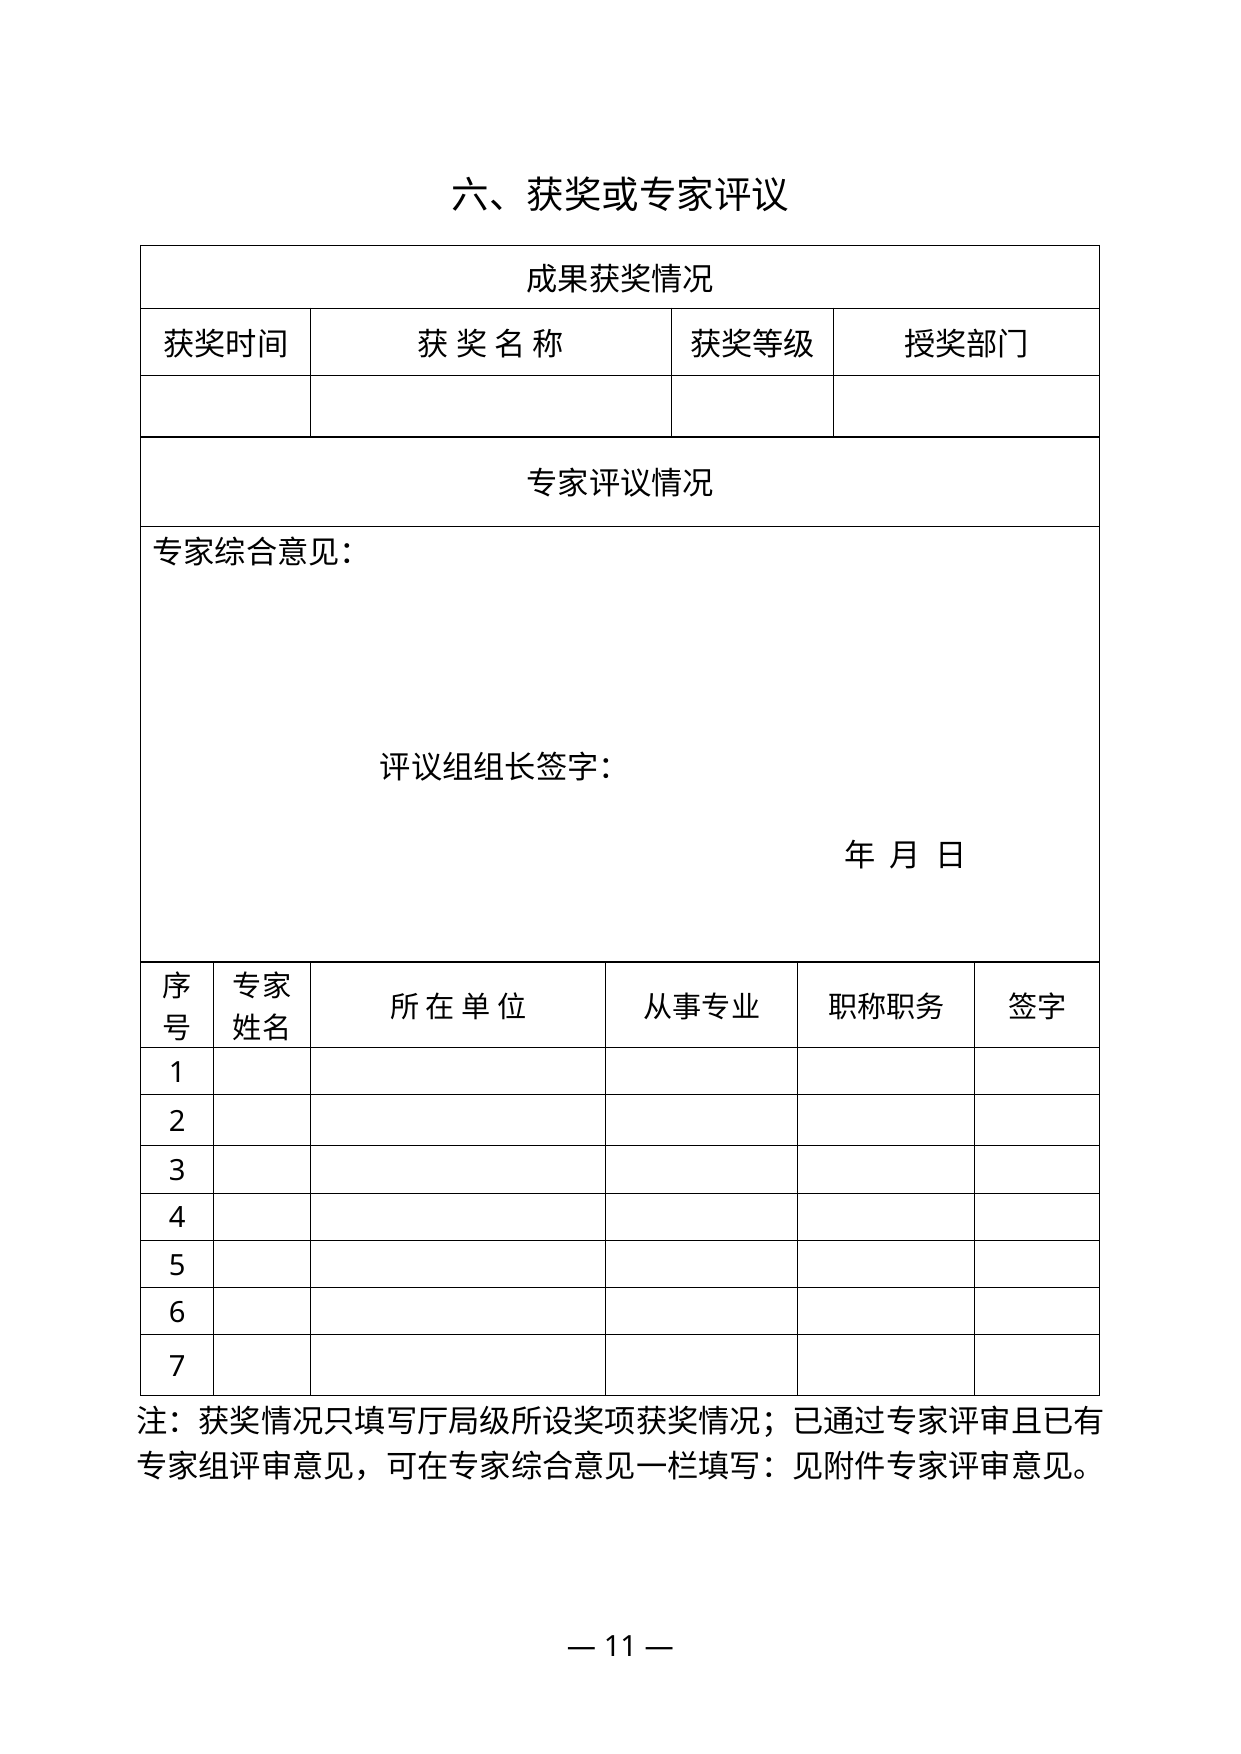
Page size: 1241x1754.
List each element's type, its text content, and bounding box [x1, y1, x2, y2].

table_cell [975, 1095, 1099, 1145]
table_cell [311, 1194, 605, 1240]
table_cell 签字 [975, 963, 1099, 1047]
table_cell [606, 1146, 797, 1192]
table_cell [311, 1146, 605, 1192]
table_cell [214, 1335, 310, 1395]
table_cell [606, 1335, 797, 1395]
table_cell [311, 1095, 605, 1145]
table_cell [798, 1048, 974, 1094]
table_cell 3 [141, 1146, 213, 1192]
table_cell 2 [141, 1095, 213, 1145]
table_cell [311, 1048, 605, 1094]
table_cell [798, 1241, 974, 1287]
table_cell 获奖等级 [672, 309, 833, 375]
table_cell 所 在 单 位 [311, 963, 605, 1047]
table_cell 专家综合意见： 评议组组长签字： 年 月 日 [141, 527, 1099, 961]
table_cell [606, 1048, 797, 1094]
table_cell 4 [141, 1194, 213, 1240]
table_cell [214, 1146, 310, 1192]
table_cell [798, 1335, 974, 1395]
table_cell 5 [141, 1241, 213, 1287]
text 注：获奖情况只填写厅局级所设奖项获奖情况；已通过专家评审且已有 [106, 1396, 1139, 1441]
table_cell [975, 1194, 1099, 1240]
table_cell [214, 1194, 310, 1240]
table_cell [672, 376, 833, 436]
table_cell [311, 1241, 605, 1287]
table_cell [975, 1048, 1099, 1094]
text 六、获奖或专家评议 [136, 165, 1104, 220]
table_cell 获奖时间 [141, 309, 310, 375]
table_cell [606, 1241, 797, 1287]
table_cell 7 [141, 1335, 213, 1395]
table_cell [606, 1095, 797, 1145]
table_cell 专家评议情况 [141, 438, 1099, 526]
table_cell 6 [141, 1288, 213, 1334]
table_cell [214, 1241, 310, 1287]
table_cell 序号 [141, 963, 213, 1047]
table_cell [798, 1288, 974, 1334]
table_cell [834, 376, 1099, 436]
table_cell [798, 1146, 974, 1192]
table_cell [214, 1095, 310, 1145]
table_cell [606, 1288, 797, 1334]
table_cell [975, 1335, 1099, 1395]
table_cell [798, 1194, 974, 1240]
table_cell [311, 1335, 605, 1395]
table_cell [975, 1146, 1099, 1192]
table_cell 授奖部门 [834, 309, 1099, 375]
table_cell [311, 376, 671, 436]
text 专家组评审意见，可在专家综合意见一栏填写：见附件专家评审意见。 [106, 1441, 1139, 1486]
table_cell [975, 1288, 1099, 1334]
table_cell [606, 1194, 797, 1240]
table_cell 1 [141, 1048, 213, 1094]
table_cell 专家姓名 [214, 963, 310, 1047]
table_cell 获 奖 名 称 [311, 309, 671, 375]
table_cell 从事专业 [606, 963, 797, 1047]
table_cell [311, 1288, 605, 1334]
table_cell [214, 1288, 310, 1334]
table_cell [975, 1241, 1099, 1287]
table_cell [798, 1095, 974, 1145]
table_cell [141, 376, 310, 436]
table_header 成果获奖情况 [141, 246, 1099, 308]
table_cell 职称职务 [798, 963, 974, 1047]
table_cell [214, 1048, 310, 1094]
